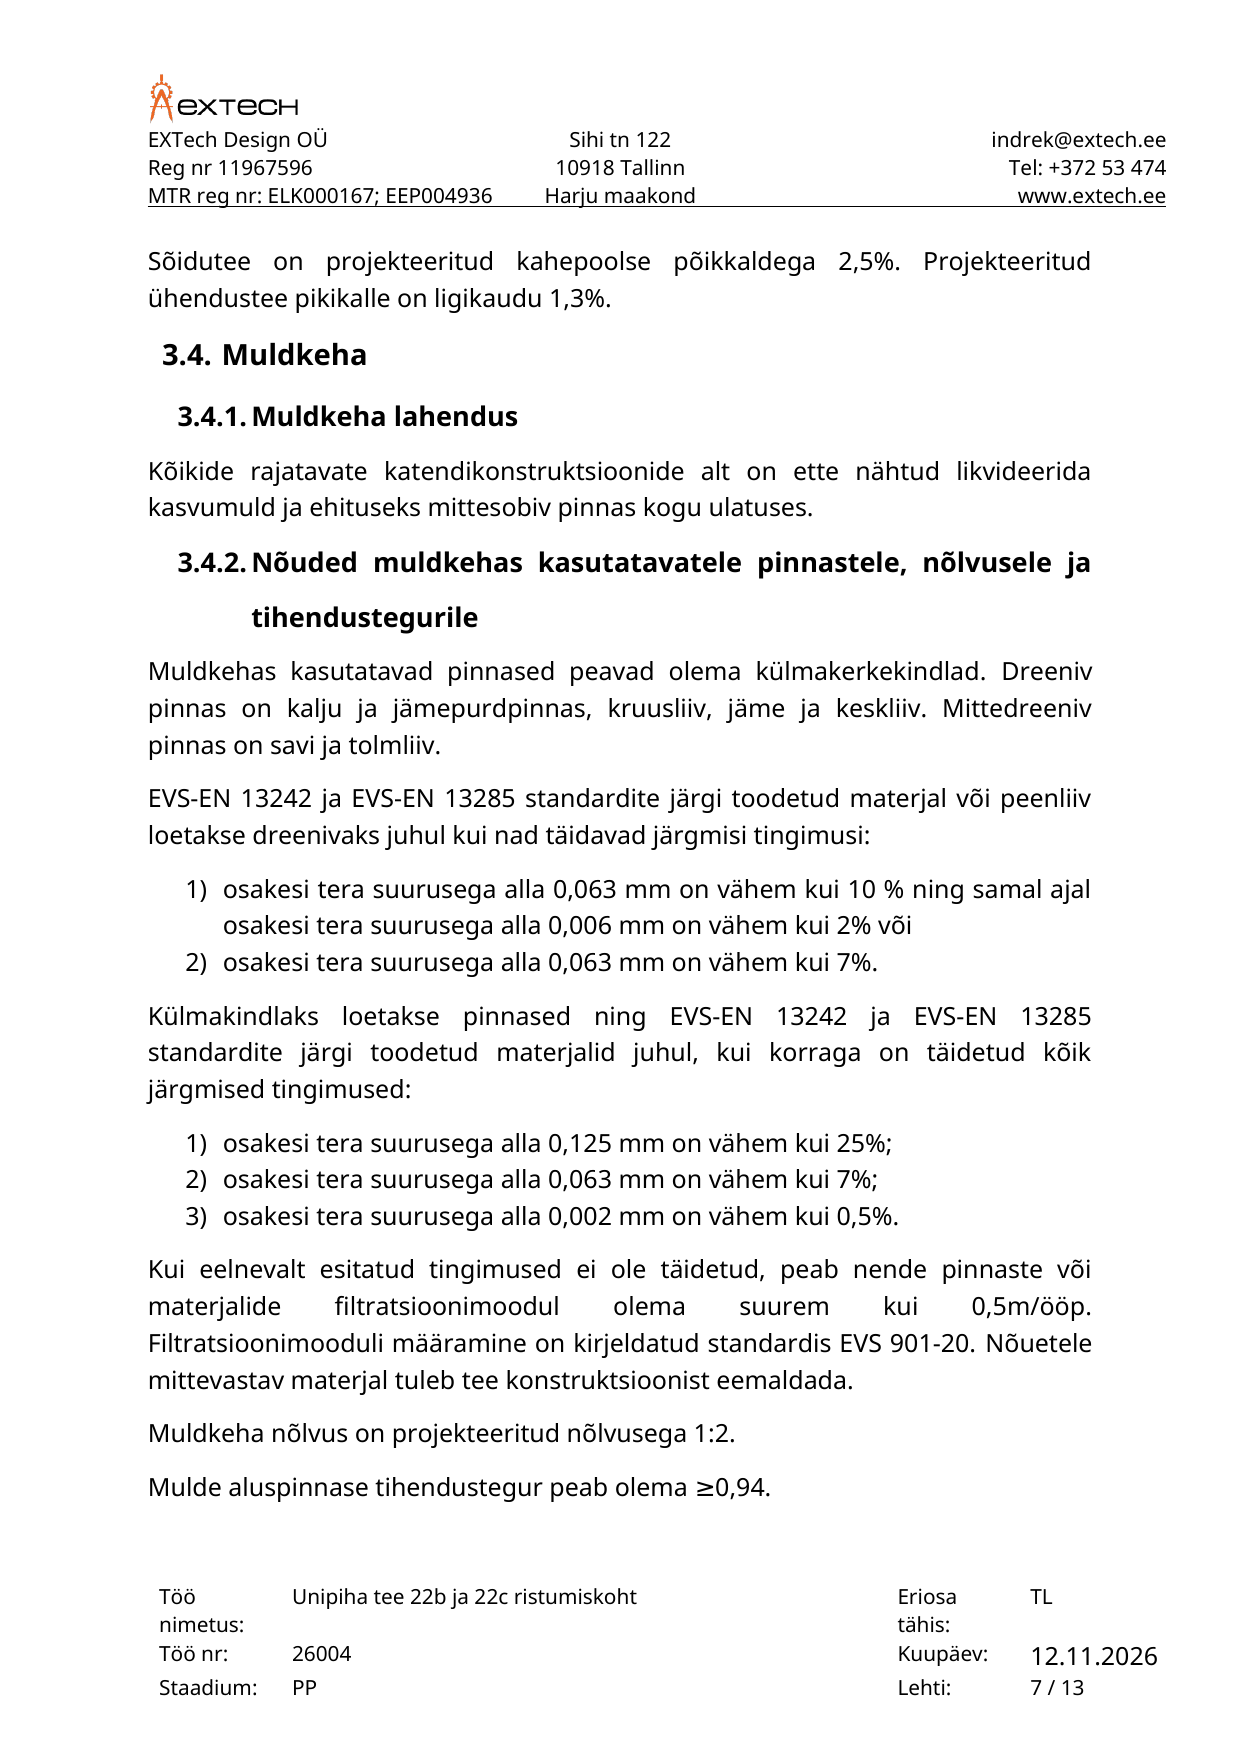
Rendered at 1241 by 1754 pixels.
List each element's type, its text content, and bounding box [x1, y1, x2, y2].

subtitle Muldkeha [162, 334, 1093, 374]
list osakesi tera suurusega alla 0,063 mm on vähem kui 10 % ning samal ajal osakesi tera suurusega alla 0,006 mm on vähem kui 2% või [185, 871, 1093, 942]
list osakesi tera suurusega alla 0,002 mm on vähem kui 0,5%. [185, 1199, 1093, 1233]
list osakesi tera suurusega alla 0,063 mm on vähem kui 7%. [185, 945, 1093, 979]
text Kui eelnevalt esitatud tingimused ei ole täidetud, peab nende pinnaste või materjalide filtratsioonimoodul olema suurem kui 0,5m/ööp. Filtratsioonimooduli määramine on kirjeldatud standardis EVS 901-20. Nõuetele mittevastav materjal tuleb tee konstruktsioonist eemaldada. [148, 1252, 1093, 1397]
picture [147, 73, 300, 125]
text Muldkeha nõlvus on projekteeritud nõlvusega 1:2. [148, 1416, 1093, 1450]
text Külmakindlaks loetakse pinnased ning EVS-EN 13242 ja EVS-EN 13285 standardite järgi toodetud materjalid juhul, kui korraga on täidetud kõik järgmised tingimused: [148, 998, 1093, 1106]
subtitle Nõuded muldkehas kasutatavatele pinnastele, nõlvusele ja tihendustegurile [177, 543, 1093, 636]
text Muldkehas kasutatavad pinnased peavad olema külmakerkekindlad. Dreeniv pinnas on kalju ja jämepurdpinnas, kruusliiv, jäme ja keskliiv. Mittedreeniv pinnas on savi ja tolmliiv. [148, 654, 1093, 762]
subtitle Muldkeha lahendus [177, 398, 1093, 435]
text EVS-EN 13242 ja EVS-EN 13285 standardite järgi toodetud materjal või peenliiv loetakse dreenivaks juhul kui nad täidavad järgmisi tingimusi: [148, 781, 1093, 852]
text Kõikide rajatavate katendikonstruktsioonide alt on ette nähtud likvideerida kasvumuld ja ehituseks mittesobiv pinnas kogu ulatuses. [148, 453, 1093, 524]
list osakesi tera suurusega alla 0,063 mm on vähem kui 7%; [185, 1162, 1093, 1196]
text Mulde aluspinnase tihendustegur peab olema ≥0,94. [148, 1469, 1093, 1503]
list osakesi tera suurusega alla 0,125 mm on vähem kui 25%; [185, 1125, 1093, 1159]
text Sõidutee on projekteeritud kahepoolse põikkaldega 2,5%. Projekteeritud ühendustee pikikalle on ligikaudu 1,3%. [148, 244, 1093, 315]
